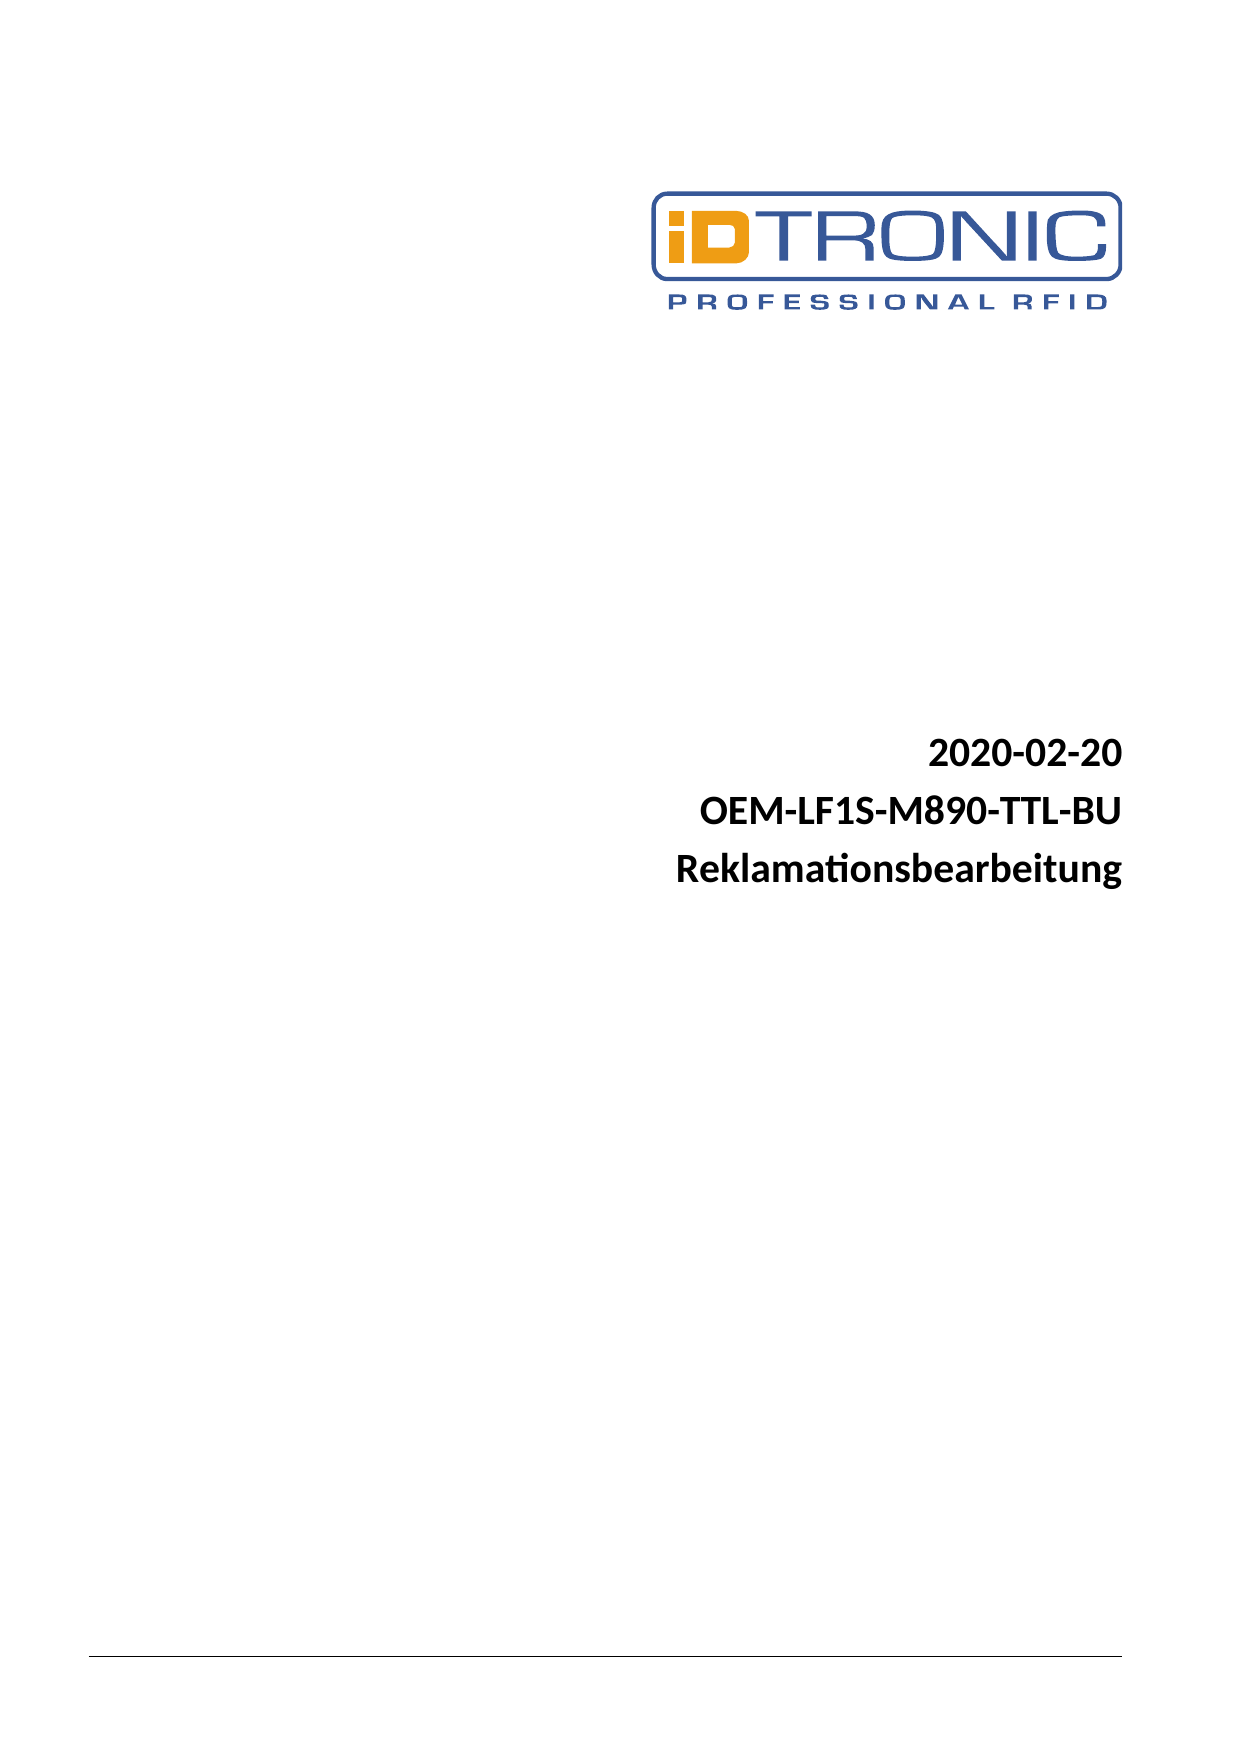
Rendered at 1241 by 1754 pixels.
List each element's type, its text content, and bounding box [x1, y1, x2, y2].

text Reklamationsbearbeitung [89, 835, 1122, 893]
text 2020-02-20 [89, 718, 1122, 776]
text OEM-LF1S-M890-TTL-BU [89, 776, 1122, 835]
